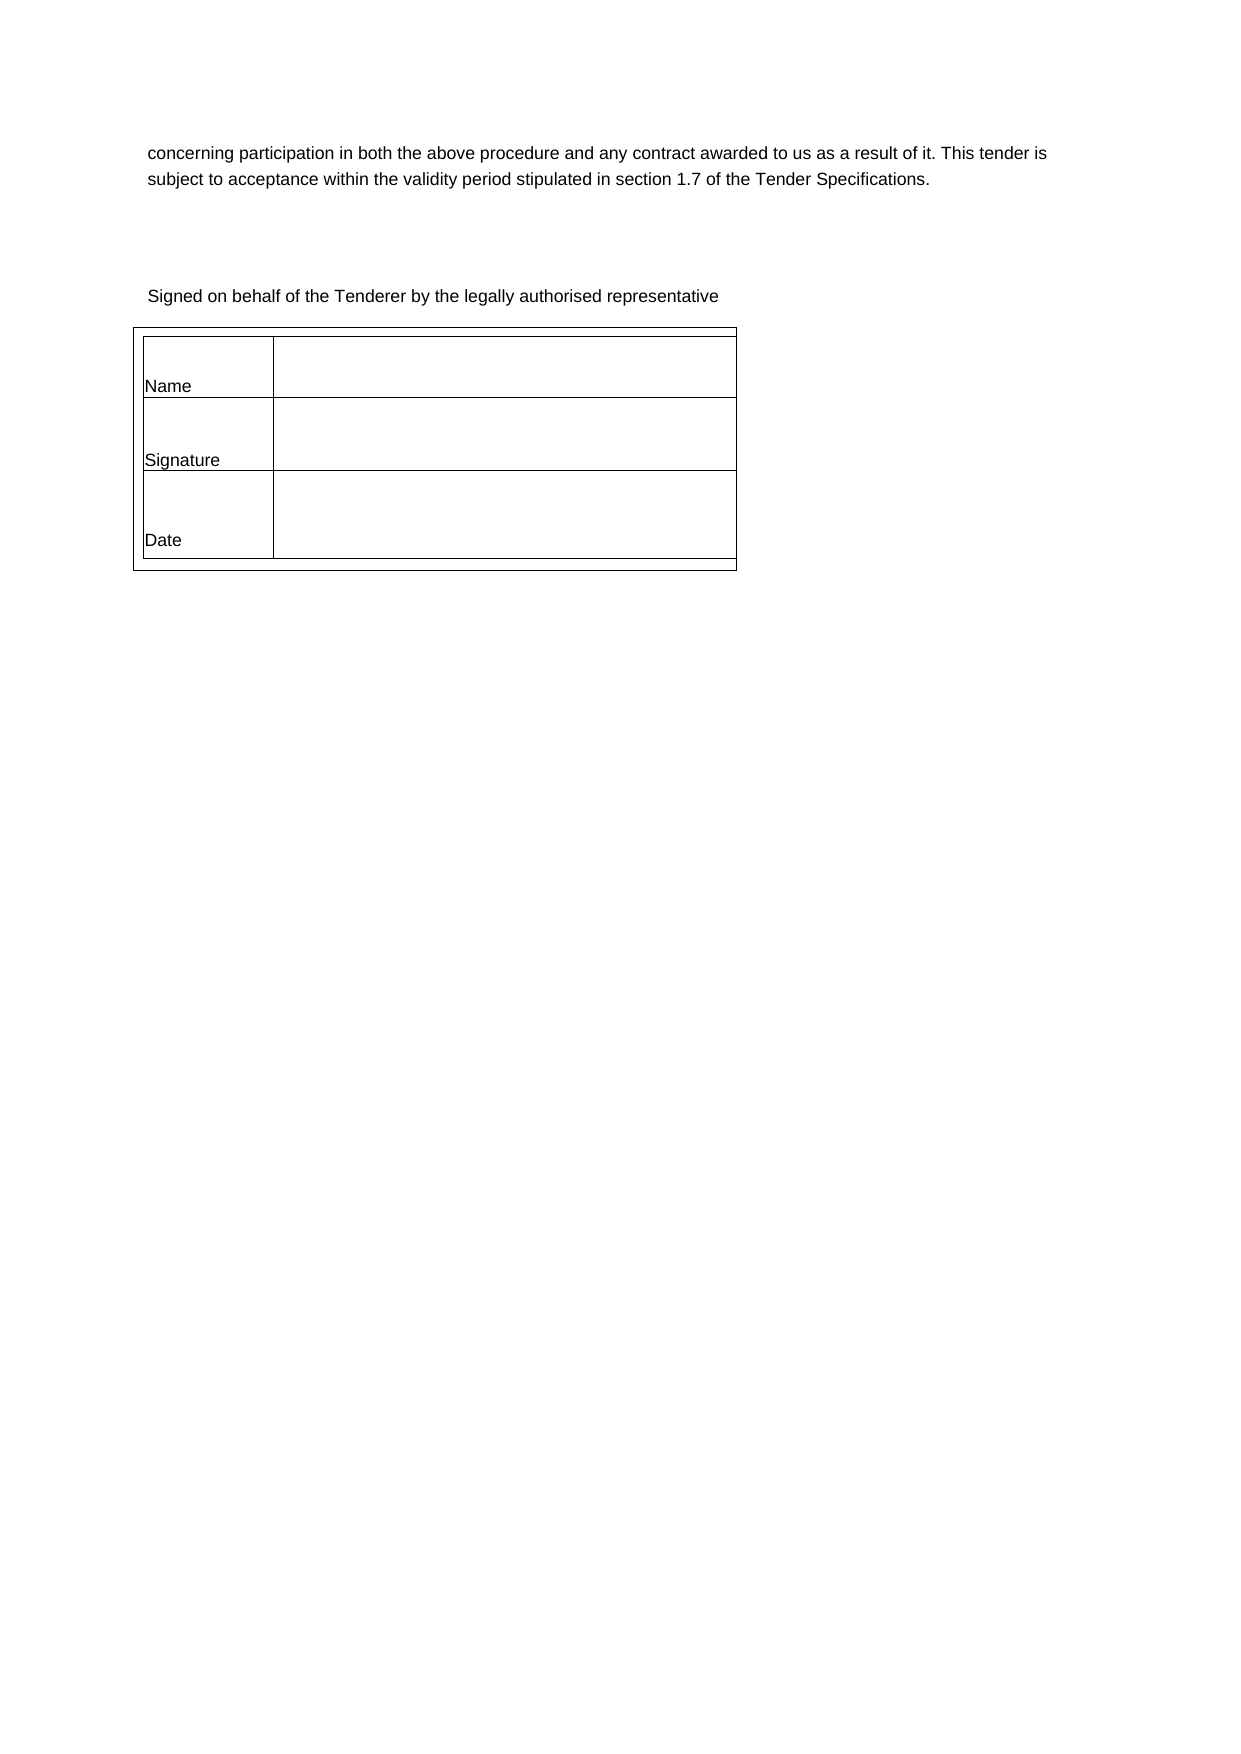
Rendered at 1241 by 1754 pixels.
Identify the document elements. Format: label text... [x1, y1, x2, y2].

table_cell Signature [144, 398, 273, 470]
table_cell [274, 398, 736, 470]
table_header [274, 337, 736, 397]
table_cell [274, 471, 736, 558]
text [147, 138, 1103, 191]
table_header Name [144, 337, 273, 397]
text Signed on behalf of the Tenderer by the legally authorised representative [147, 287, 1103, 307]
table_cell Date [144, 471, 273, 558]
